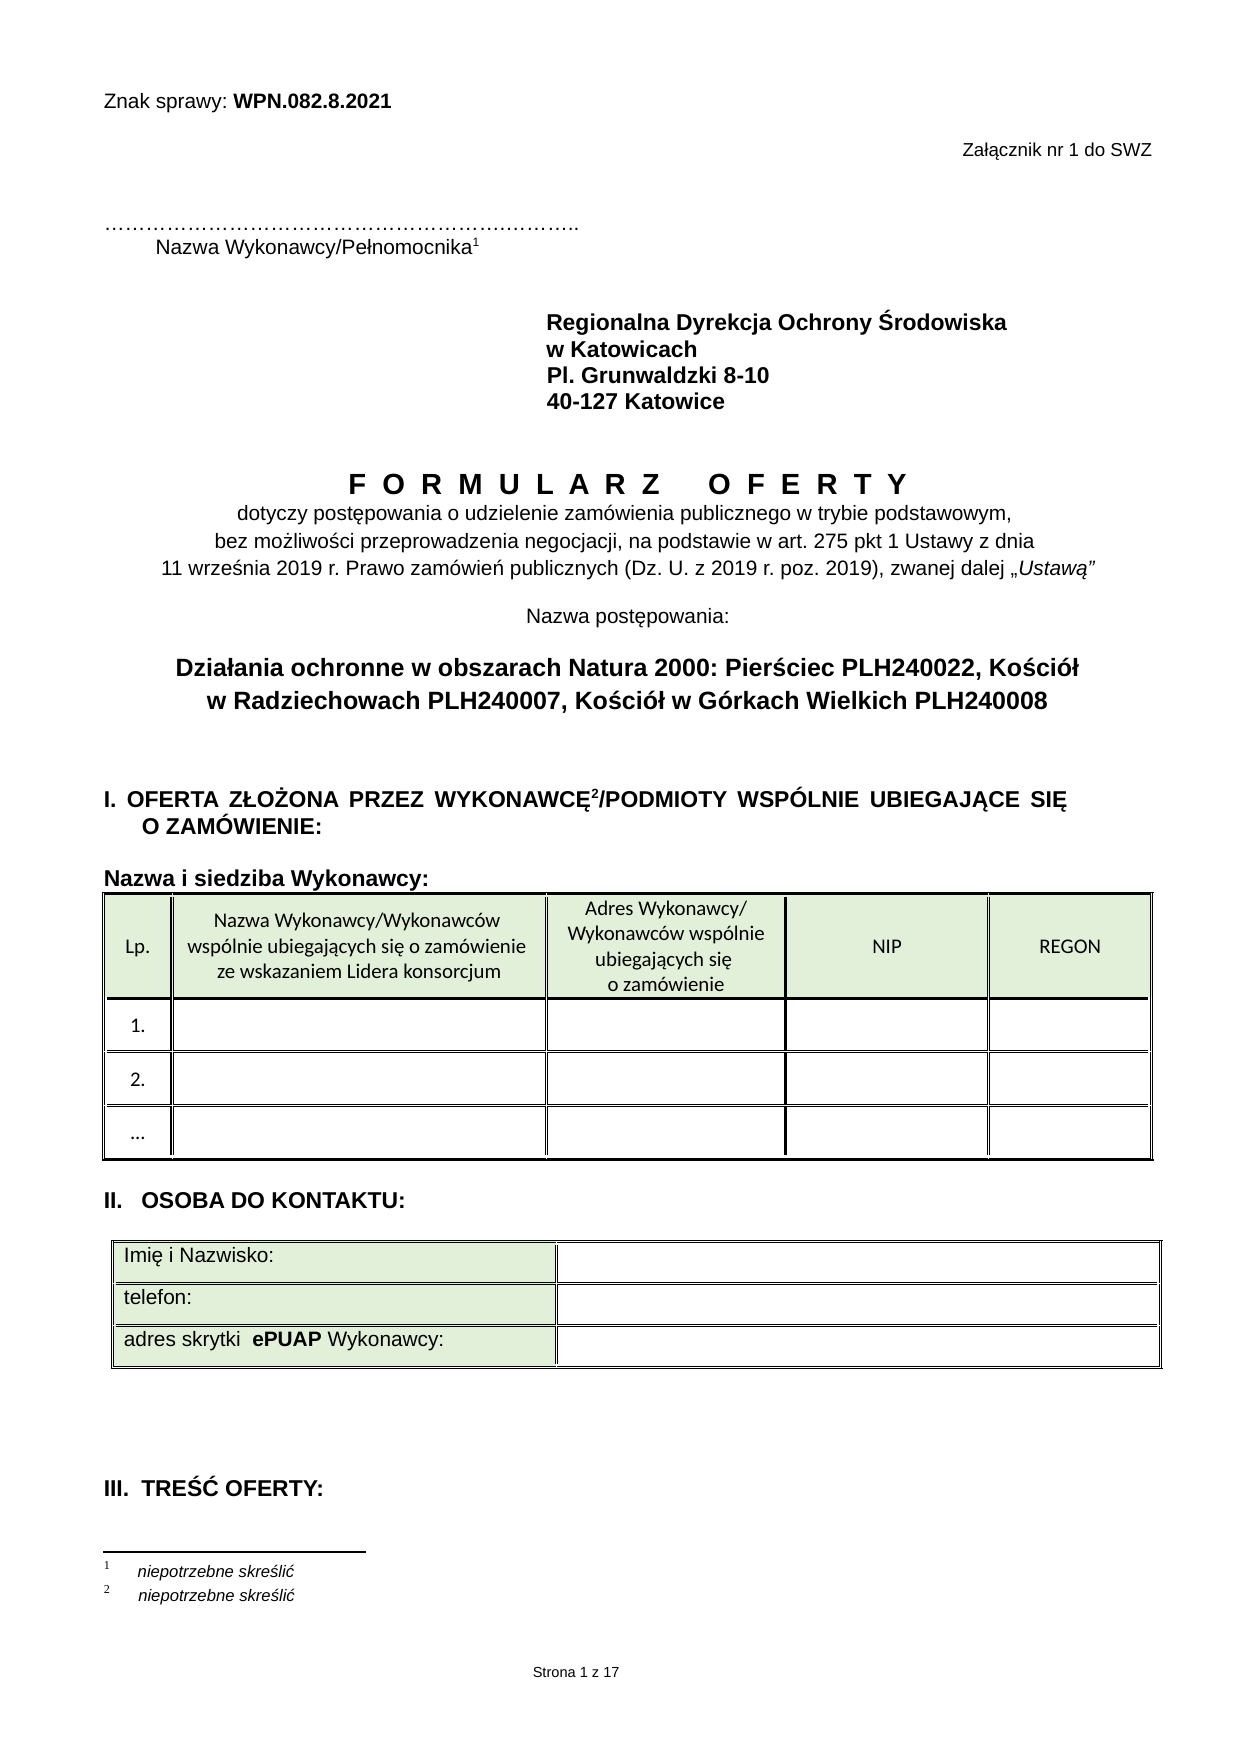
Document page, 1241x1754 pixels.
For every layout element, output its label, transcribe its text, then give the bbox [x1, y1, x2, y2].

table_cell [786, 1107, 988, 1157]
table_cell [787, 1000, 987, 1050]
table_cell [172, 1107, 546, 1157]
table_header Lp. [105, 895, 172, 997]
text Pl. Grunwaldzki 8-10 [547, 362, 1152, 388]
table_header REGON [988, 894, 1150, 997]
text Nazwa postępowania: [103, 604, 1152, 628]
table_cell [548, 1053, 784, 1104]
table_cell [174, 1053, 545, 1104]
text 40-127 Katowice [547, 388, 1152, 415]
table_cell [990, 997, 1150, 1050]
text dotyczy postępowania o udzielenie zamówienia publicznego w trybie podstawowym, bez możliwości przeprowadzenia negocjacji, na podstawie w art. 275 pkt 1 Ustawy z dnia 11 września 2019 r. Prawo zamówień publicznych (Dz. U. z 2019 r. poz. 2019), zwanej dalej „Ustawą” [103, 501, 1152, 580]
text Znak sprawy: WPN.082.8.2021 [103, 89, 1152, 113]
table_cell [990, 1050, 1150, 1104]
text II. OSOBA DO KONTAKTU: [103, 1187, 1152, 1213]
text F O R M U L A R Z O F E R T Y [103, 467, 1152, 501]
text Załącznik nr 1 do SWZ [103, 139, 1152, 184]
text Działania ochronne w obszarach Natura 2000: Pierściec PLH240022, Kościół w Radziechowach PLH240007, Kościół w Górkach Wielkich PLH240008 [103, 653, 1152, 714]
text ………………………………………………….……….. Nazwa Wykonawcy/Pełnomocnika [103, 211, 1152, 259]
table_header Imię i Nazwisko: [114, 1243, 556, 1282]
table_cell [787, 1053, 987, 1104]
text w Katowicach [546, 336, 1152, 362]
text Regionalna Dyrekcja Ochrony Środowiska [546, 309, 1152, 336]
table_cell ... [105, 1104, 172, 1157]
text III. TREŚĆ OFERTY: [103, 1475, 1152, 1501]
table_header NIP [786, 895, 988, 997]
table_header Adres Wykonawcy/ Wykonawców wspólnie ubiegających się o zamówienie [546, 893, 786, 997]
table_header Nazwa Wykonawcy/Wykonawców wspólnie ubiegających się o zamówienie ze wskazaniem Lidera konsorcjum [172, 894, 546, 997]
table_header [556, 1241, 1159, 1282]
table_cell 1. [105, 997, 170, 1050]
table_cell [556, 1324, 1159, 1366]
table_cell [988, 1104, 1150, 1157]
table_cell 2. [105, 1050, 171, 1104]
table_cell telefon: [114, 1282, 555, 1324]
table_cell [558, 1282, 1159, 1324]
table_cell adres skrytki ePUAP Wykonawcy: [114, 1324, 556, 1366]
text I. OFERTA ZŁOŻONA PRZEZ WYKONAWCĘ/PODMIOTY WSPÓLNIE UBIEGAJĄCE SIĘ O ZAMÓWIENIE: [103, 786, 1152, 839]
text Nazwa i siedziba Wykonawcy: [103, 865, 1152, 892]
table_cell [546, 1104, 786, 1157]
table_cell [174, 1000, 545, 1050]
table_cell [548, 1000, 784, 1050]
